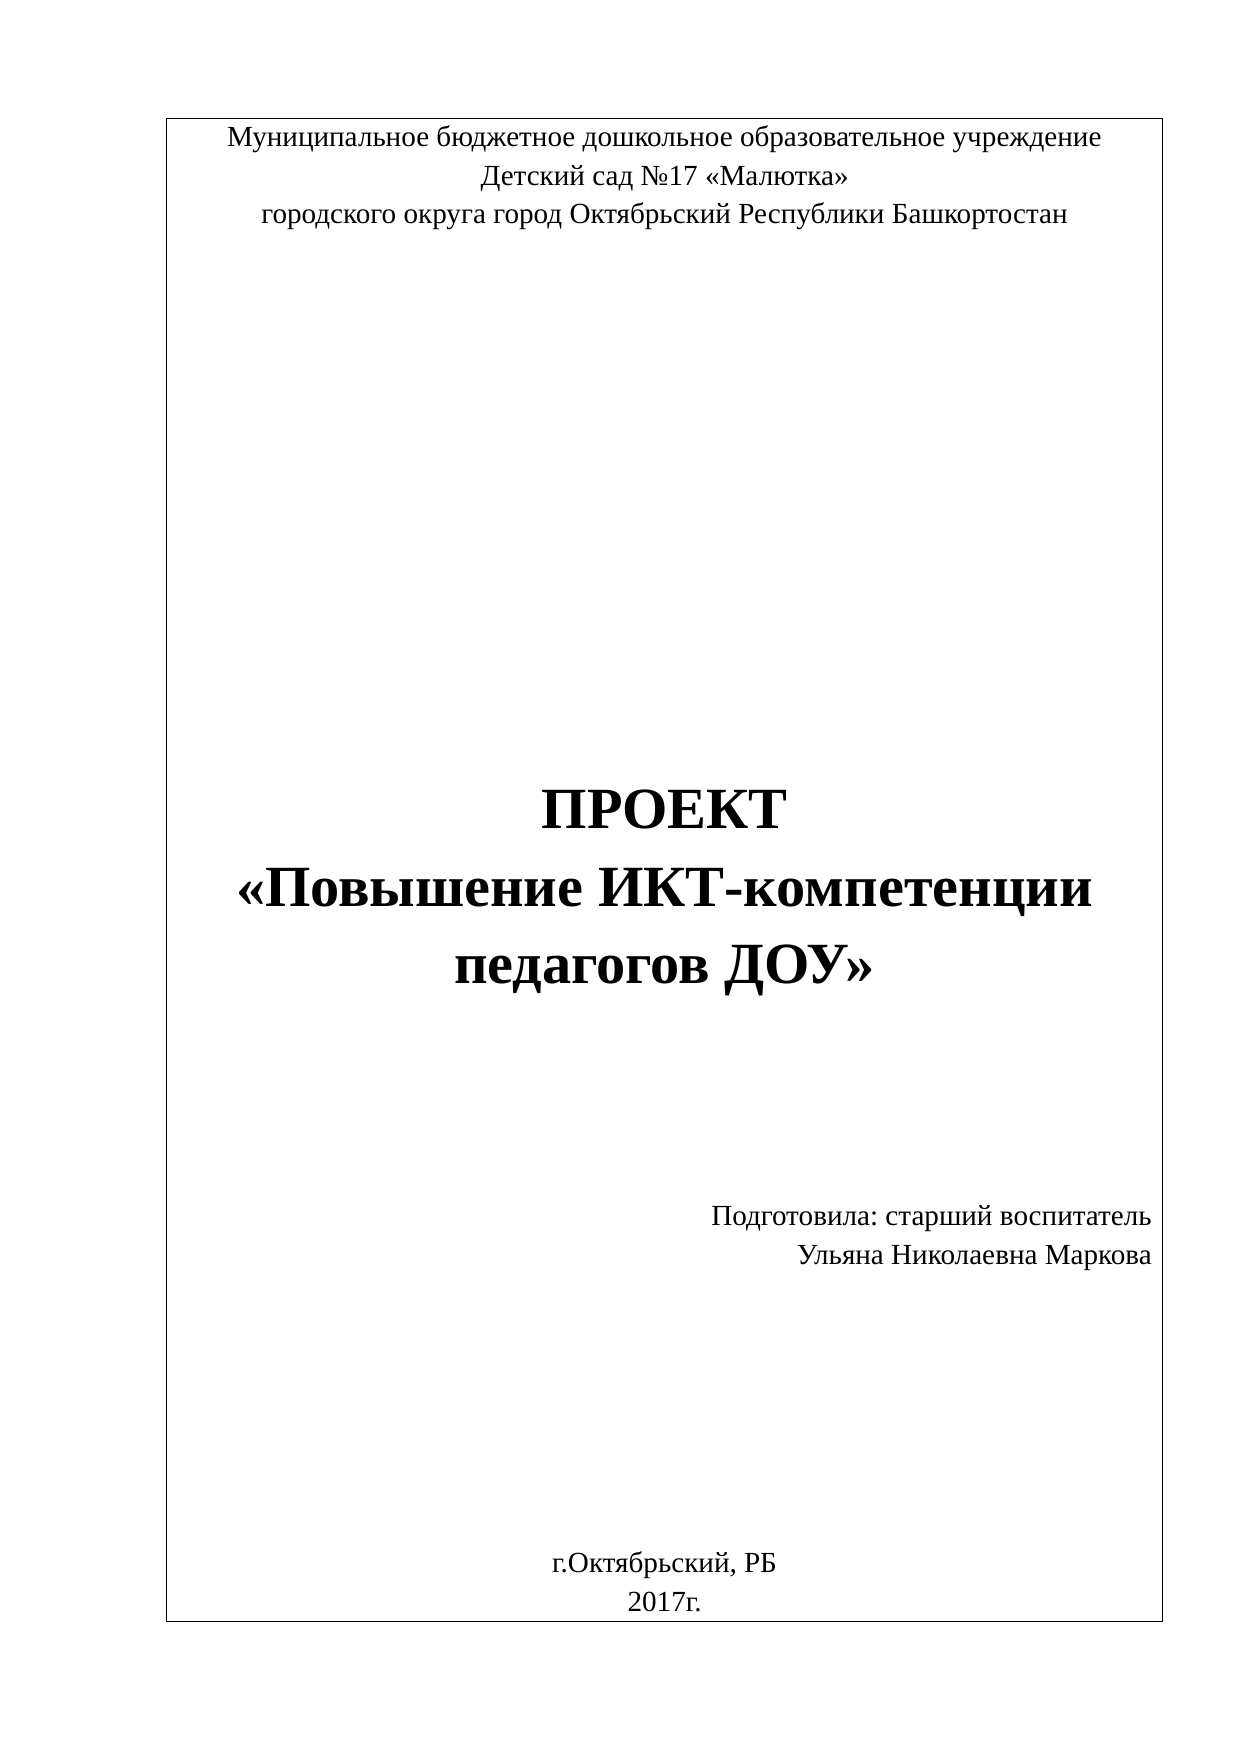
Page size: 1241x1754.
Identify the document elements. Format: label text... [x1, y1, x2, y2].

table_header Муниципальное бюджетное дошкольное образовательное учреждение Детский сад №17 «Малютка» городского округа город Октябрьский Республики Башкортостан ПРОЕКТ «Повышение ИКТ-компетенции педагогов ДОУ» Подготовила: старший воспитатель Ульяна Николаевна Маркова г.Октябрьский, РБ 2017г. [167, 119, 1162, 1621]
